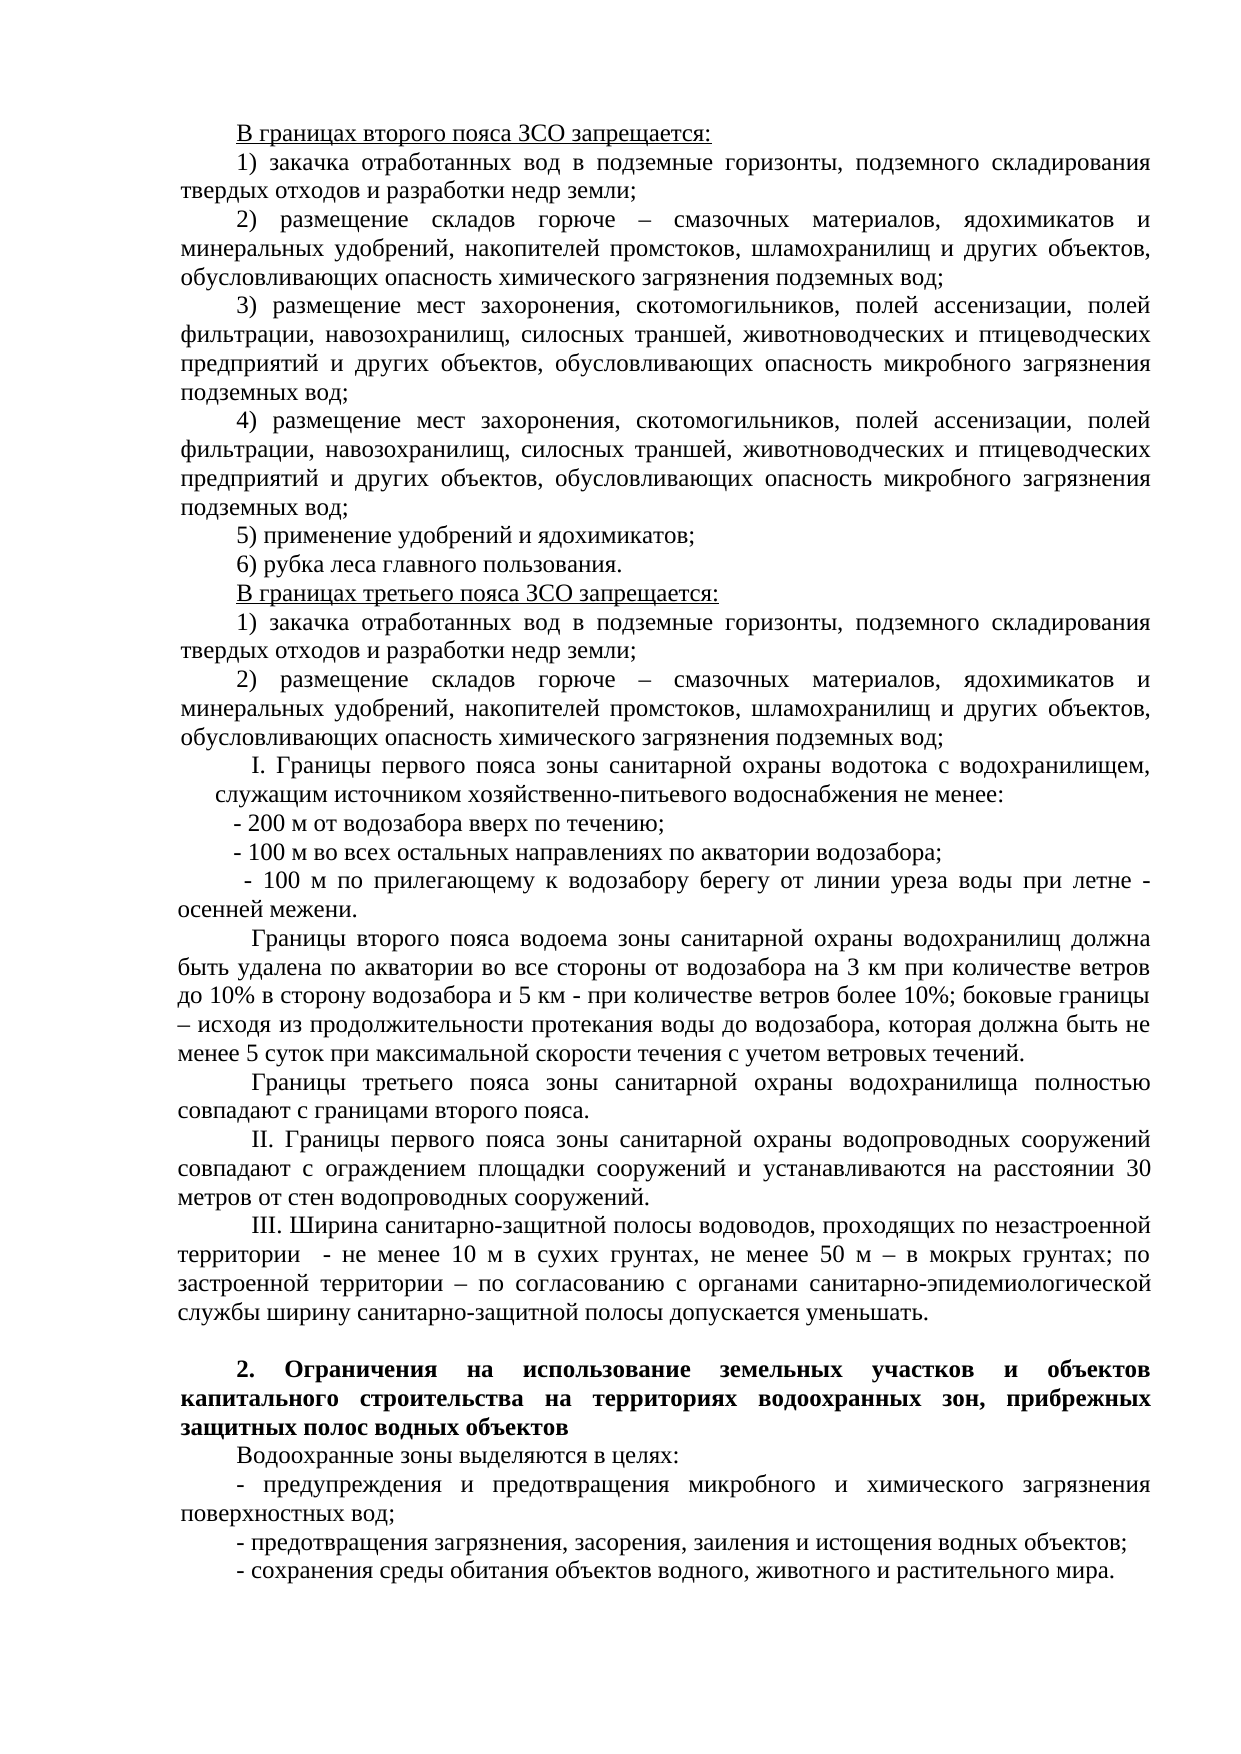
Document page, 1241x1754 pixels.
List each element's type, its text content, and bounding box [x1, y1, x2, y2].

text - сохранения среды обитания объектов водного, животного и растительного мира. [180, 1556, 1152, 1584]
text II. Границы первого пояса зоны санитарной охраны водопроводных сооружений совпадают с ограждением площадки сооружений и устанавливаются на расстоянии 30 метров от стен водопроводных сооружений. [177, 1124, 1152, 1211]
text 2) размещение складов горюче – смазочных материалов, ядохимикатов и минеральных удобрений, накопителей промстоков, шламохранилищ и других объектов, обусловливающих опасность химического загрязнения подземных вод; [180, 204, 1152, 291]
text - 100 м по прилегающему к водозабору берегу от линии уреза воды при летне - осенней межени. [177, 866, 1152, 923]
text 1) закачка отработанных вод в подземные горизонты, подземного складирования твердых отходов и разработки недр земли; [180, 147, 1152, 204]
text - 200 м от водозабора вверх по течению; [177, 808, 1152, 837]
text - предупреждения и предотвращения микробного и химического загрязнения поверхностных вод; [180, 1469, 1152, 1527]
text 1) закачка отработанных вод в подземные горизонты, подземного складирования твердых отходов и разработки недр земли; [180, 607, 1152, 664]
text 6) рубка леса главного пользования. [180, 549, 1152, 578]
text I. Границы первого пояса зоны санитарной охраны водотока с водохранилищем, служащим источником хозяйственно-питьевого водоснабжения не менее: [215, 751, 1152, 808]
text 5) применение удобрений и ядохимикатов; [180, 521, 1152, 549]
text В границах второго пояса ЗСО запрещается: [180, 118, 1152, 147]
text Границы третьего пояса зоны санитарной охраны водохранилища полностью совпадают с границами второго пояса. [177, 1067, 1152, 1124]
text III. Ширина санитарно-защитной полосы водоводов, проходящих по незастроенной территории - не менее 10 м в сухих грунтах, не менее 50 м – в мокрых грунтах; по застроенной территории – по согласованию с органами санитарно-эпидемиологической службы ширину санитарно-защитной полосы допускается уменьшать. [177, 1211, 1152, 1326]
text 2. Ограничения на использование земельных участков и объектов капитального строительства на территориях водоохранных зон, прибрежных защитных полос водных объектов [180, 1354, 1152, 1441]
text 2) размещение складов горюче – смазочных материалов, ядохимикатов и минеральных удобрений, накопителей промстоков, шламохранилищ и других объектов, обусловливающих опасность химического загрязнения подземных вод; [180, 664, 1152, 751]
text Водоохранные зоны выделяются в целях: [180, 1441, 1152, 1469]
text 3) размещение мест захоронения, скотомогильников, полей ассенизации, полей фильтрации, навозохранилищ, силосных траншей, животноводческих и птицеводческих предприятий и других объектов, обусловливающих опасность микробного загрязнения подземных вод; [180, 291, 1152, 406]
text Границы второго пояса водоема зоны санитарной охраны водохранилищ должна быть удалена по акватории во все стороны от водозабора на 3 км при количестве ветров до 10% в сторону водозабора и 5 км - при количестве ветров более 10%; боковые границы – исходя из продолжительности протекания воды до водозабора, которая должна быть не менее 5 суток при максимальной скорости течения с учетом ветровых течений. [177, 923, 1152, 1067]
text - предотвращения загрязнения, засорения, заиления и истощения водных объектов; [180, 1527, 1152, 1556]
text 4) размещение мест захоронения, скотомогильников, полей ассенизации, полей фильтрации, навозохранилищ, силосных траншей, животноводческих и птицеводческих предприятий и других объектов, обусловливающих опасность микробного загрязнения подземных вод; [180, 406, 1152, 521]
text В границах третьего пояса ЗСО запрещается: [180, 578, 1152, 607]
text - 100 м во всех остальных направлениях по акватории водозабора; [177, 837, 1152, 866]
